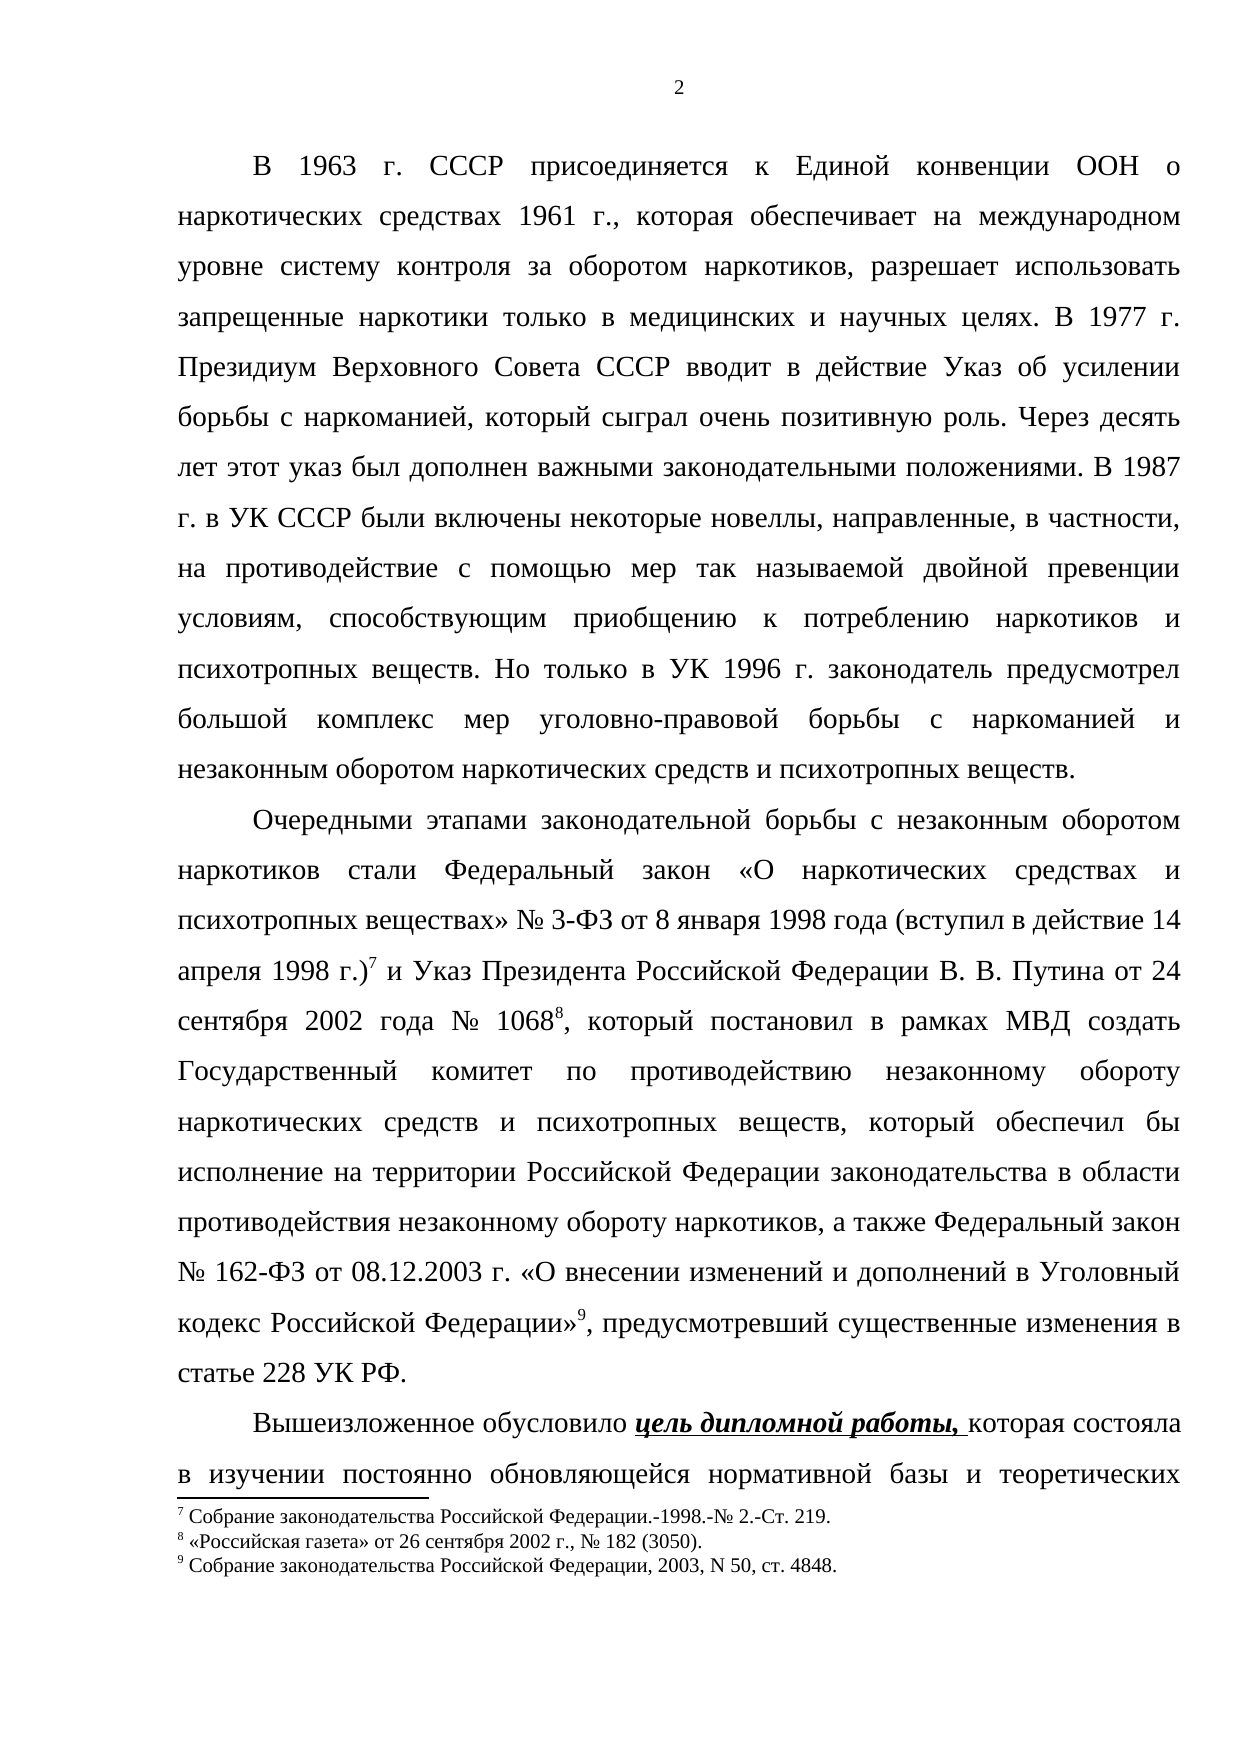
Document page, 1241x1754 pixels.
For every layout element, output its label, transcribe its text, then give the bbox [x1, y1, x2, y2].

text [177, 1406, 1181, 1489]
text В 1963 г. СССР присоединяется к Единой конвенции ООН о наркотических средствах 1961 г., которая обеспечивает на международном уровне систему контроля за оборотом наркотиков, разрешает использовать запрещенные наркотики только в медицинских и научных целях. В 1977 г. Президиум Верховного Совета СССР вводит в действие Указ об усилении борьбы с наркоманией, который сыграл очень позитивную роль. Через десять лет этот указ был дополнен важными законодательными положениями. В 1987 г. в УК СССР были включены некоторые новеллы, направленные, в частности, на противодействие с помощью мер так называемой двойной превенции условиям, способствующим приобщению к потреблению наркотиков и психотропных веществ. Но только в УК 1996 г. законодатель предусмотрел большой комплекс мер уголовно-правовой борьбы с наркоманией и незаконным оборотом наркотических средств и психотропных веществ. [177, 148, 1181, 785]
text Очередными этапами законодательной борьбы с незаконным оборотом наркотиков стали Федеральный закон «О наркотических средствах и психотропных веществах» № 3-ФЗ от 8 января 1998 года (вступил в действие 14 апреля 1998 г.) и Указ Президента Российской Федерации В. В. Путина от 24 сентября 2002 года № 1068, который постановил в рамках МВД создать Государственный комитет по противодействию незаконному обороту наркотических средств и психотропных веществ, который обеспечил бы исполнение на территории Российской Федерации законодательства в области противодействия незаконному обороту наркотиков, а также Федеральный закон № 162-ФЗ от 08.12.2003 г. «О внесении изменений и дополнений в Уголовный кодекс Российской Федерации», предусмотревший существенные изменения в статье 228 УК РФ. [177, 802, 1181, 1389]
